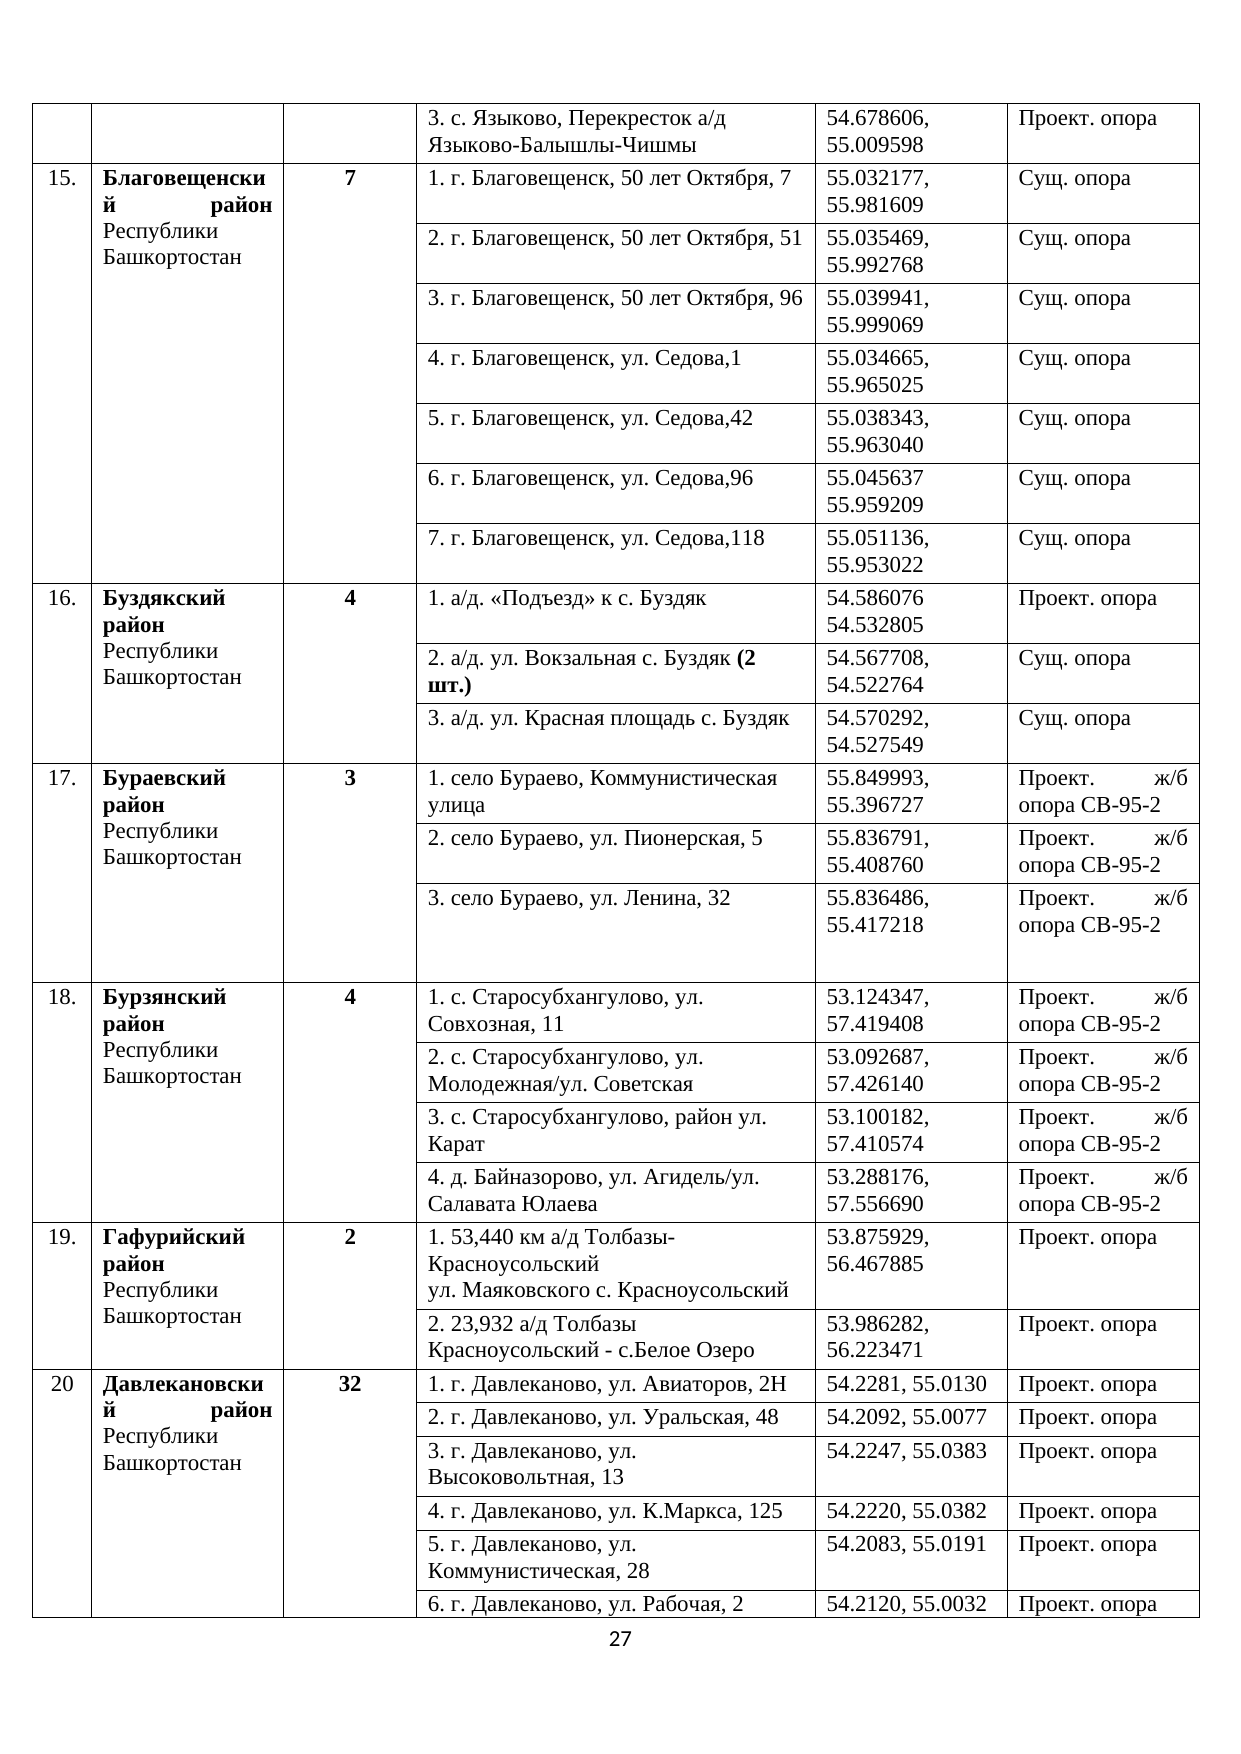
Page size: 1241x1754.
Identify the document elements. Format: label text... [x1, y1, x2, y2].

table_cell 55.836791, 55.408760 [816, 824, 1007, 883]
table_cell Проект. опора [1008, 104, 1199, 163]
table_cell 7. г. Благовещенск, ул. Седова,118 [417, 524, 815, 583]
table_cell Проект. опора [1008, 1403, 1199, 1436]
table_cell 54.2083, 55.0191 [816, 1531, 1007, 1589]
table_cell 4. г. Благовещенск, ул. Седова,1 [417, 344, 815, 403]
table_cell 54.2281, 55.0130 [816, 1370, 1007, 1402]
table_cell 3. а/д. ул. Красная площадь с. Буздяк [417, 704, 815, 763]
table_cell Сущ. опора [1008, 464, 1199, 523]
table_cell 3. г. Давлеканово, ул. Высоковольтная, 13 [417, 1437, 815, 1496]
table_cell 3. с. Языково, Перекресток а/д Языково-Балышлы-Чишмы [417, 104, 815, 163]
table_cell 55.038343, 55.963040 [816, 404, 1007, 463]
table_cell Давлекановский район Республики Башкортостан [92, 1370, 283, 1617]
table_cell 54.586076 54.532805 [816, 584, 1007, 643]
table_cell Проект. опора [1008, 1531, 1199, 1589]
table_cell Сущ. опора [1008, 704, 1199, 763]
table_cell 4 [284, 584, 416, 763]
table_cell Проект. ж/б опора СВ-95-2 [1008, 983, 1199, 1042]
table_cell 54.2092, 55.0077 [816, 1403, 1007, 1436]
table_cell Бураевский район Республики Башкортостан [92, 764, 283, 982]
table_cell Гафурийский район Республики Башкортостан [92, 1223, 283, 1368]
table_cell 55.051136, 55.953022 [816, 524, 1007, 583]
table_cell Сущ. опора [1008, 344, 1199, 403]
table_cell 55.032177, 55.981609 [816, 164, 1007, 223]
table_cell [417, 1591, 815, 1617]
table_cell 54.567708, 54.522764 [816, 644, 1007, 703]
table_cell 3. г. Благовещенск, 50 лет Октября, 96 [417, 284, 815, 343]
table_cell Проект. ж/б опора СВ-95-2 [1008, 1163, 1199, 1222]
table_cell 2. с. Старосубхангулово, ул. Молодежная/ул. Советская [417, 1043, 815, 1102]
table_cell 17. [33, 764, 91, 982]
table_cell Бурзянский район Республики Башкортостан [92, 983, 283, 1222]
table_cell 5. г. Давлеканово, ул. Коммунистическая, 28 [417, 1531, 815, 1589]
table_cell 1. г. Давлеканово, ул. Авиаторов, 2Н [417, 1370, 815, 1402]
table_cell 53.092687, 57.426140 [816, 1043, 1007, 1102]
table_cell 2. а/д. ул. Вокзальная с. Буздяк (2 шт.) [417, 644, 815, 703]
table_cell 53.288176, 57.556690 [816, 1163, 1007, 1222]
table_cell 5. г. Благовещенск, ул. Седова,42 [417, 404, 815, 463]
table_cell Проект. ж/б опора СВ-95-2 [1008, 1103, 1199, 1162]
table_cell 55.836486, 55.417218 [816, 884, 1007, 982]
table_cell 2. г. Благовещенск, 50 лет Октября, 51 [417, 224, 815, 283]
table_cell 55.035469, 55.992768 [816, 224, 1007, 283]
table_cell 3. с. Старосубхангулово, район ул. Карат [417, 1103, 815, 1162]
table_cell 54.2120, 55.0032 [816, 1591, 1007, 1617]
table_cell Проект. опора [1008, 1310, 1199, 1368]
table_cell Буздякский район Республики Башкортостан [92, 584, 283, 763]
table_cell 55.045637 55.959209 [816, 464, 1007, 523]
table_cell 4 [284, 983, 416, 1222]
table_cell 20 [33, 1370, 91, 1617]
table_cell 54.2247, 55.0383 [816, 1437, 1007, 1496]
table_cell 2. село Бураево, ул. Пионерская, 5 [417, 824, 815, 883]
table_cell Проект. ж/б опора СВ-95-2 [1008, 884, 1199, 982]
table_cell 1. г. Благовещенск, 50 лет Октября, 7 [417, 164, 815, 223]
table_cell 53.124347, 57.419408 [816, 983, 1007, 1042]
table_cell 1. с. Старосубхангулово, ул. Совхозная, 11 [417, 983, 815, 1042]
table_cell 2. г. Давлеканово, ул. Уральская, 48 [417, 1403, 815, 1436]
table_cell 55.039941, 55.999069 [816, 284, 1007, 343]
table_cell Проект. опора [1008, 1591, 1199, 1617]
table_cell 16. [33, 584, 91, 763]
table_cell Проект. опора [1008, 584, 1199, 643]
table_cell Проект. ж/б опора СВ-95-2 [1008, 824, 1199, 883]
table_cell Сущ. опора [1008, 224, 1199, 283]
table_cell 18. [33, 983, 91, 1222]
table_cell Проект. ж/б опора СВ-95-2 [1008, 764, 1199, 823]
table_cell Проект. опора [1008, 1370, 1199, 1402]
table_cell 53.100182, 57.410574 [816, 1103, 1007, 1162]
table_cell Сущ. опора [1008, 524, 1199, 583]
table_cell Благовещенский район Республики Башкортостан [92, 164, 283, 583]
table_cell Сущ. опора [1008, 284, 1199, 343]
table_cell Проект. ж/б опора СВ-95-2 [1008, 1043, 1199, 1102]
table_cell 2. 23,932 а/д Толбазы Красноусольский - с.Белое Озеро [417, 1310, 815, 1368]
table_cell 4. д. Байназорово, ул. Агидель/ул. Салавата Юлаева [417, 1163, 815, 1222]
table_cell 15. [33, 164, 91, 583]
table_cell 55.849993, 55.396727 [816, 764, 1007, 823]
table_cell 2 [284, 1223, 416, 1368]
table_cell Сущ. опора [1008, 164, 1199, 223]
table_cell 3. село Бураево, ул. Ленина, 32 [417, 884, 815, 982]
table_cell 7 [284, 164, 416, 583]
table_cell 55.034665, 55.965025 [816, 344, 1007, 403]
table_cell Проект. опора [1008, 1497, 1199, 1529]
table_cell 32 [284, 1370, 416, 1617]
table_cell 53.986282, 56.223471 [816, 1310, 1007, 1368]
table_cell 1. село Бураево, Коммунистическая улица [417, 764, 815, 823]
table_cell Сущ. опора [1008, 404, 1199, 463]
table_cell 19. [33, 1223, 91, 1368]
table_cell 3 [284, 764, 416, 982]
table_cell 4. г. Давлеканово, ул. К.Маркса, 125 [417, 1497, 815, 1529]
table_cell 54.678606, 55.009598 [816, 104, 1007, 163]
table_cell 53.875929, 56.467885 [816, 1223, 1007, 1308]
table_cell 54.570292, 54.527549 [816, 704, 1007, 763]
table_cell Сущ. опора [1008, 644, 1199, 703]
table_cell 1. а/д. «Подъезд» к с. Буздяк [417, 584, 815, 643]
table_cell 54.2220, 55.0382 [816, 1497, 1007, 1529]
table_cell 1. 53,440 км а/д Толбазы-Красноусольский ул. Маяковского с. Красноусольский [417, 1223, 815, 1308]
table_cell 6. г. Благовещенск, ул. Седова,96 [417, 464, 815, 523]
table_cell Проект. опора [1008, 1437, 1199, 1496]
table_cell Проект. опора [1008, 1223, 1199, 1308]
